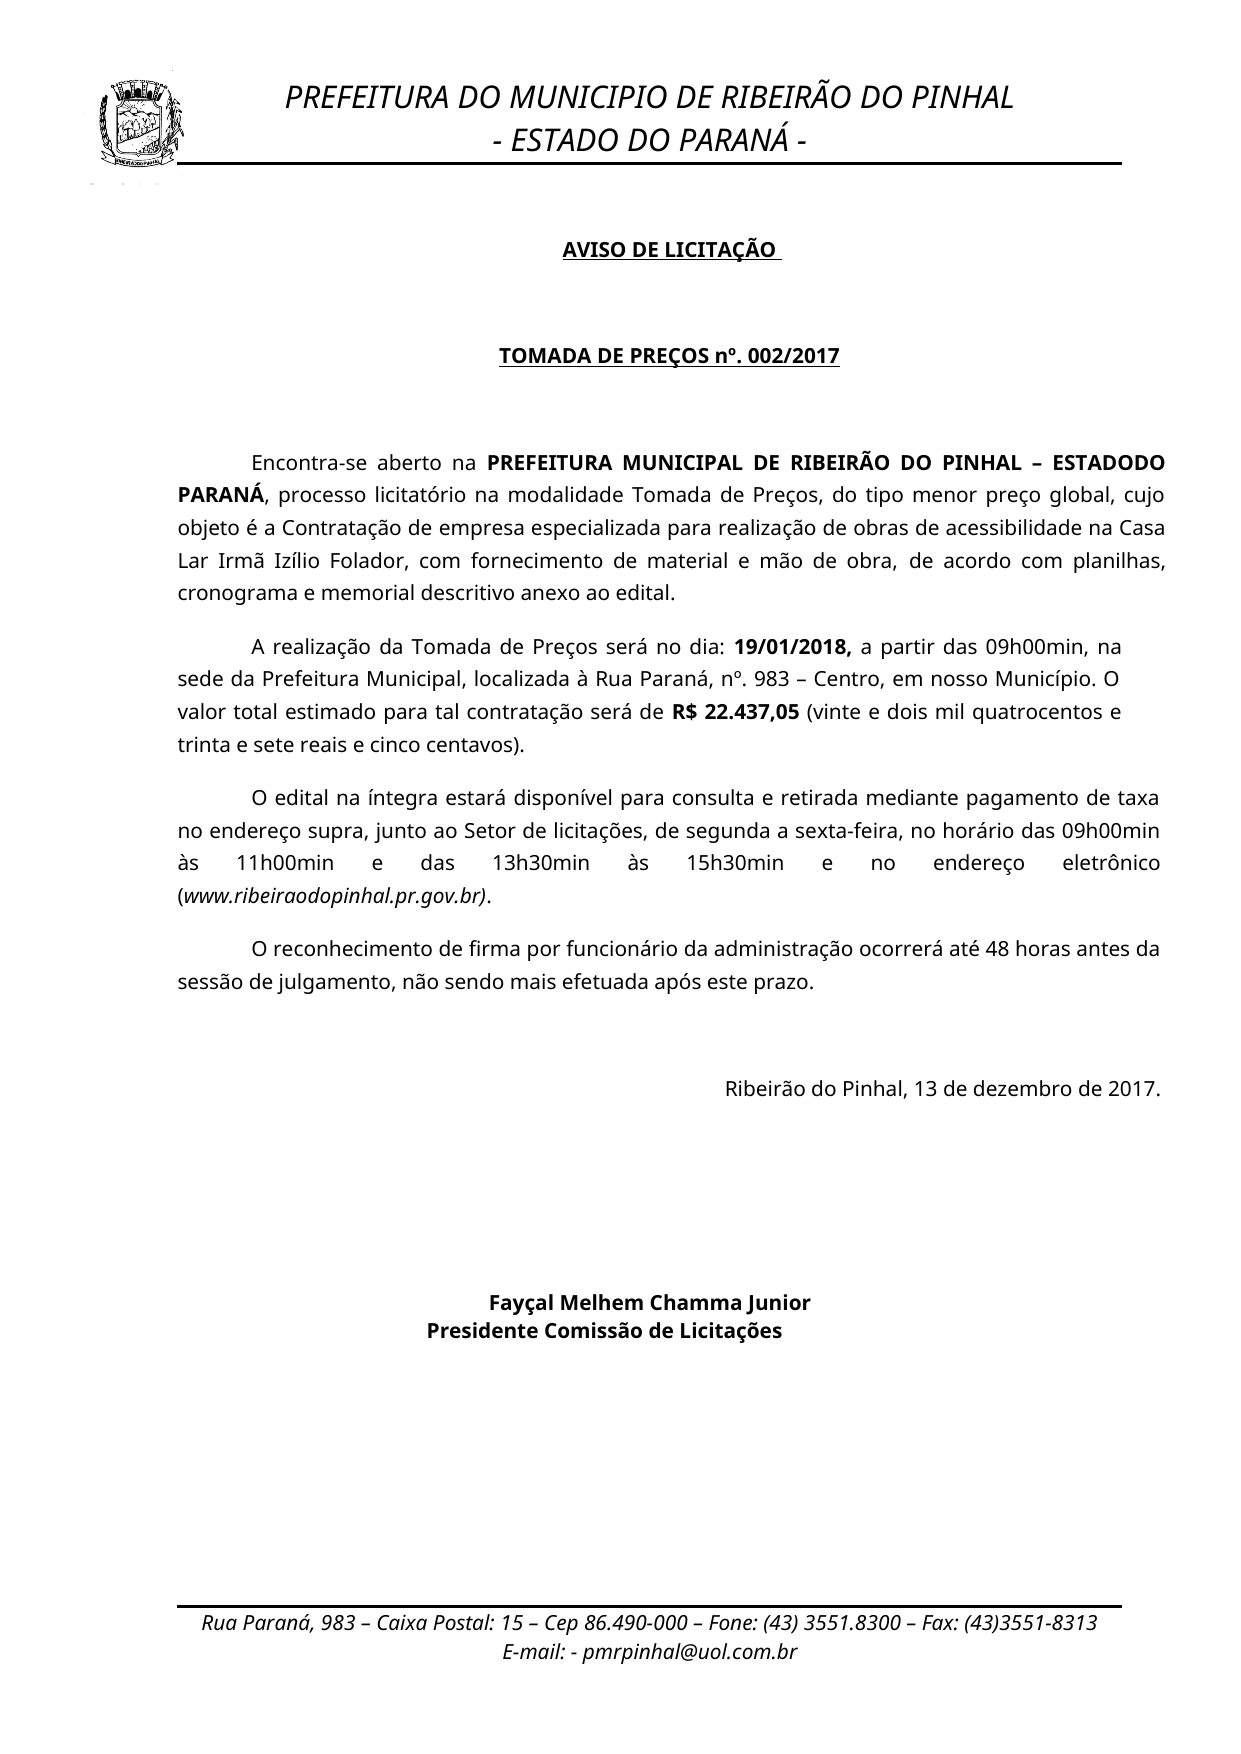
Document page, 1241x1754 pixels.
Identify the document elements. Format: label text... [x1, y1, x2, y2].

text TOMADA DE PREÇOS nº. 002/2017 [177, 342, 1161, 370]
text A realização da Tomada de Preços será no dia: 19/01/2018, a partir das 09h00min, na sede da Prefeitura Municipal, localizada à Rua Paraná, nº. 983 – Centro, em nosso Município. O valor total estimado para tal contratação será de R$ 22.437,05 (vinte e dois mil quatrocentos e trinta e sete reais e cinco centavos). [177, 632, 1122, 758]
text AVISO DE LICITAÇÃO [177, 235, 1161, 263]
text Ribeirão do Pinhal, 13 de dezembro de 2017. [177, 1074, 1161, 1102]
text O edital na íntegra estará disponível para consulta e retirada mediante pagamento de taxa no endereço supra, junto ao Setor de licitações, de segunda a sexta-feira, no horário das 09h00min às 11h00min e das 13h30min às 15h30min e no endereço eletrônico (www.ribeiraodopinhal.pr.gov.br). [177, 783, 1161, 909]
picture [83, 65, 202, 185]
text Presidente Comissão de Licitações [177, 1316, 1161, 1344]
text O reconhecimento de firma por funcionário da administração ocorrerá até 48 horas antes da sessão de julgamento, não sendo mais efetuada após este prazo. [177, 934, 1161, 995]
text Encontra-se aberto na PREFEITURA MUNICIPAL DE RIBEIRÃO DO PINHAL – ESTADODO PARANÁ, processo licitatório na modalidade Tomada de Preços, do tipo menor preço global, cujo objeto é a Contratação de empresa especializada para realização de obras de acessibilidade na Casa Lar Irmã Izílio Folador, com fornecimento de material e mão de obra, de acordo com planilhas, cronograma e memorial descritivo anexo ao edital. [177, 448, 1167, 607]
text Fayçal Melhem Chamma Junior [177, 1288, 1122, 1316]
